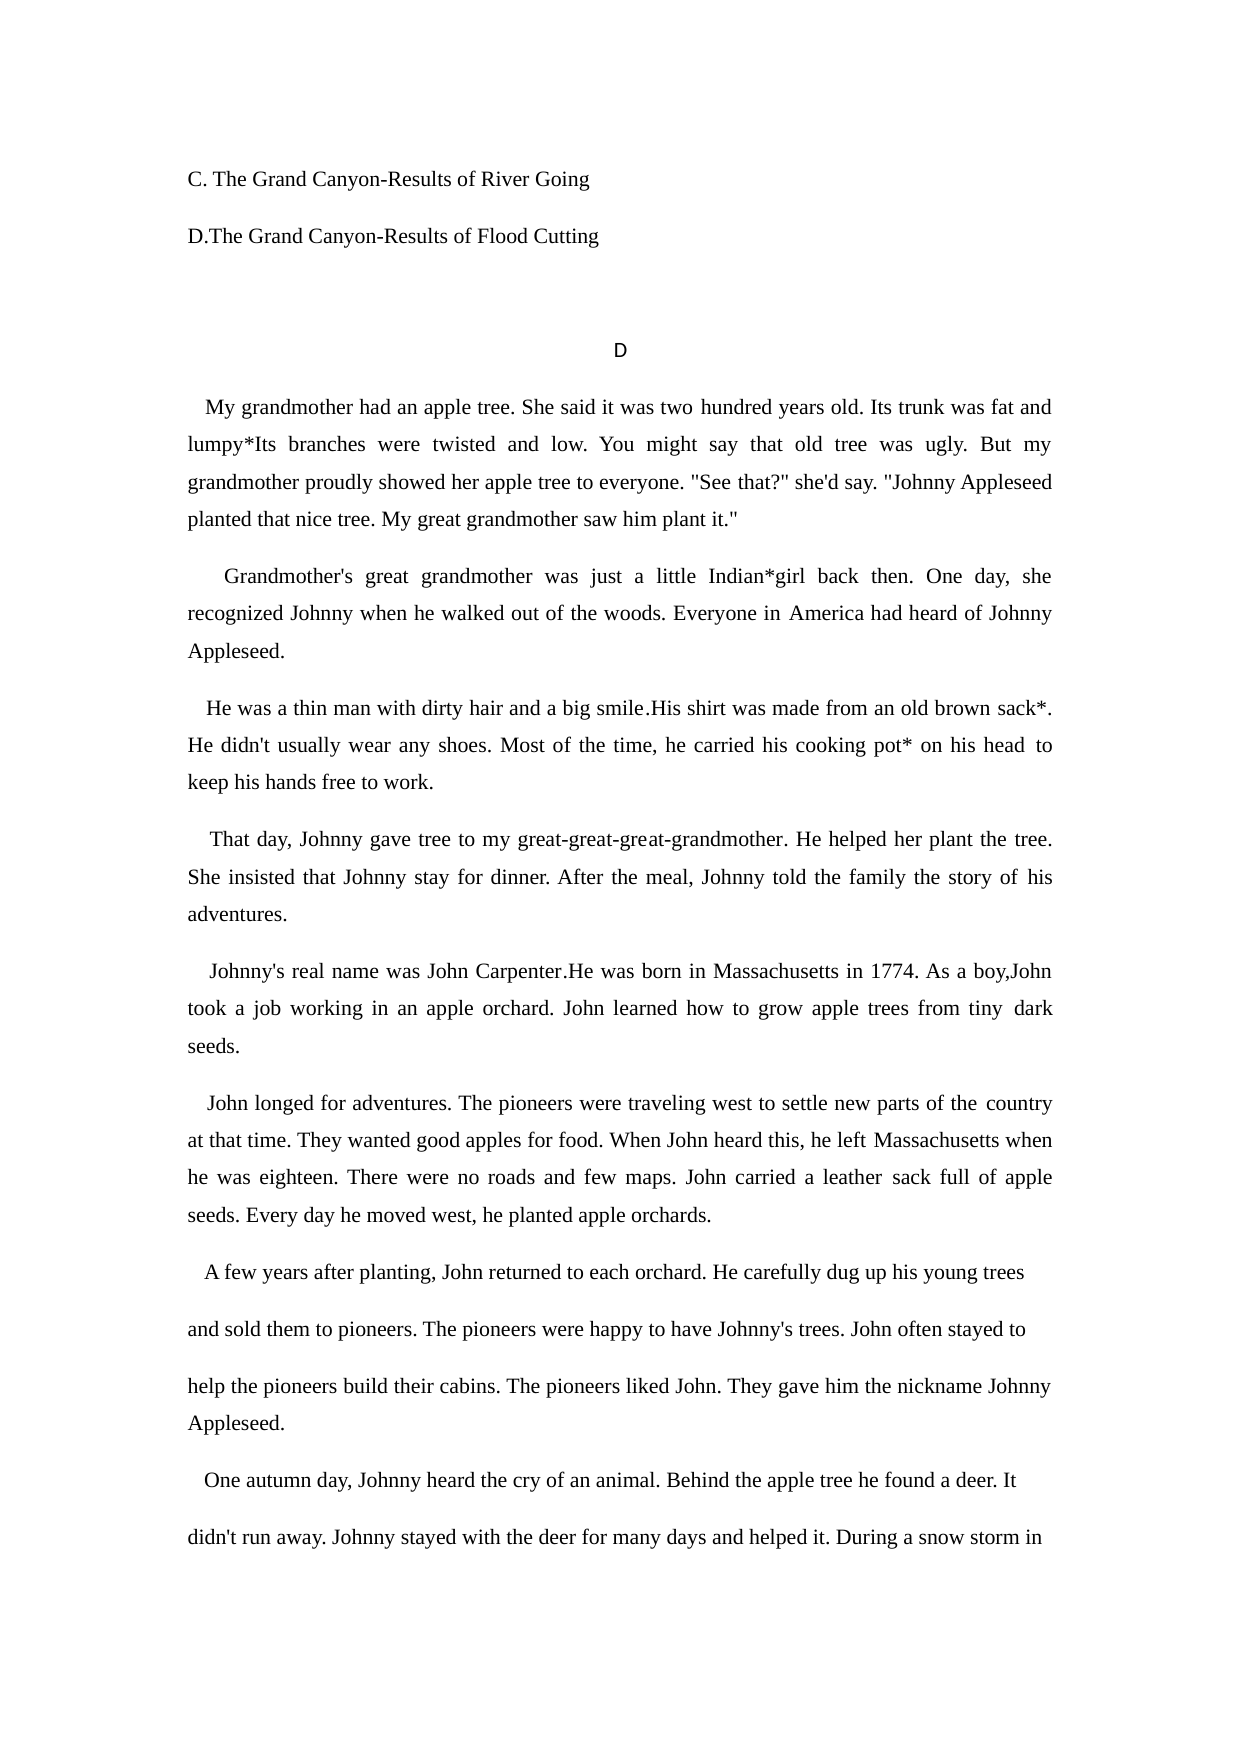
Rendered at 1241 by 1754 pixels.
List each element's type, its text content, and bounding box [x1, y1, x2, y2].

text Grandmother's great grandmother was just a little Indian*girl back then. One day, she recognized Johnny when he walked out of the woods. Everyone in America had heard of Johnny Appleseed. [187, 559, 1053, 667]
text help the pioneers build their cabins. The pioneers liked John. They gave him the nickname Johnny Appleseed. [187, 1369, 1053, 1439]
text C. The Grand Canyon-Results of River Going [187, 162, 1053, 194]
text One autumn day, Johnny heard the cry of an animal. Behind the apple tree he found a deer. It [187, 1464, 1053, 1496]
text A few years after planting, John returned to each orchard. He carefully dug up his young trees [187, 1255, 1053, 1288]
text and sold them to pioneers. The pioneers were happy to have Johnny's trees. John often stayed to [187, 1312, 1053, 1345]
text My grandmother had an apple tree. She said it was two hundred years old. Its trunk was fat and lumpy*Its branches were twisted and low. You might say that old tree was ugly. But my grandmother proudly showed her apple tree to everyone. "See that?" she'd say. "Johnny Appleseed planted that nice tree. My great grandmother saw him plant it." [187, 391, 1053, 535]
text didn't run away. Johnny stayed with the deer for many days and helped it. During a snow storm in [187, 1521, 1053, 1553]
text That day, Johnny gave tree to my great-great-great-grandmother. He helped her plant the tree. She insisted that Johnny stay for dinner. After the meal, Johnny told the family the story of his adventures. [187, 823, 1053, 930]
text He was a thin man with dirty hair and a big smile.His shirt was made from an old brown sack*. He didn't usually wear any shoes. Most of the time, he carried his cooking pot* on his head to keep his hands free to work. [187, 691, 1053, 798]
text Johnny's real name was John Carpenter.He was born in Massachusetts in 1774. As a boy,John took a job working in an apple orchard. John learned how to grow apple trees from tiny dark seeds. [187, 954, 1053, 1062]
list D.The Grand Canyon-Results of Flood Cutting [187, 219, 1053, 252]
text D [187, 333, 1053, 366]
text John longed for adventures. The pioneers were traveling west to settle new parts of the country at that time. They wanted good apples for food. When John heard this, he left Massachusetts when he was eighteen. There were no roads and few maps. John carried a leather sack full of apple seeds. Every day he moved west, he planted apple orchards. [187, 1086, 1053, 1231]
